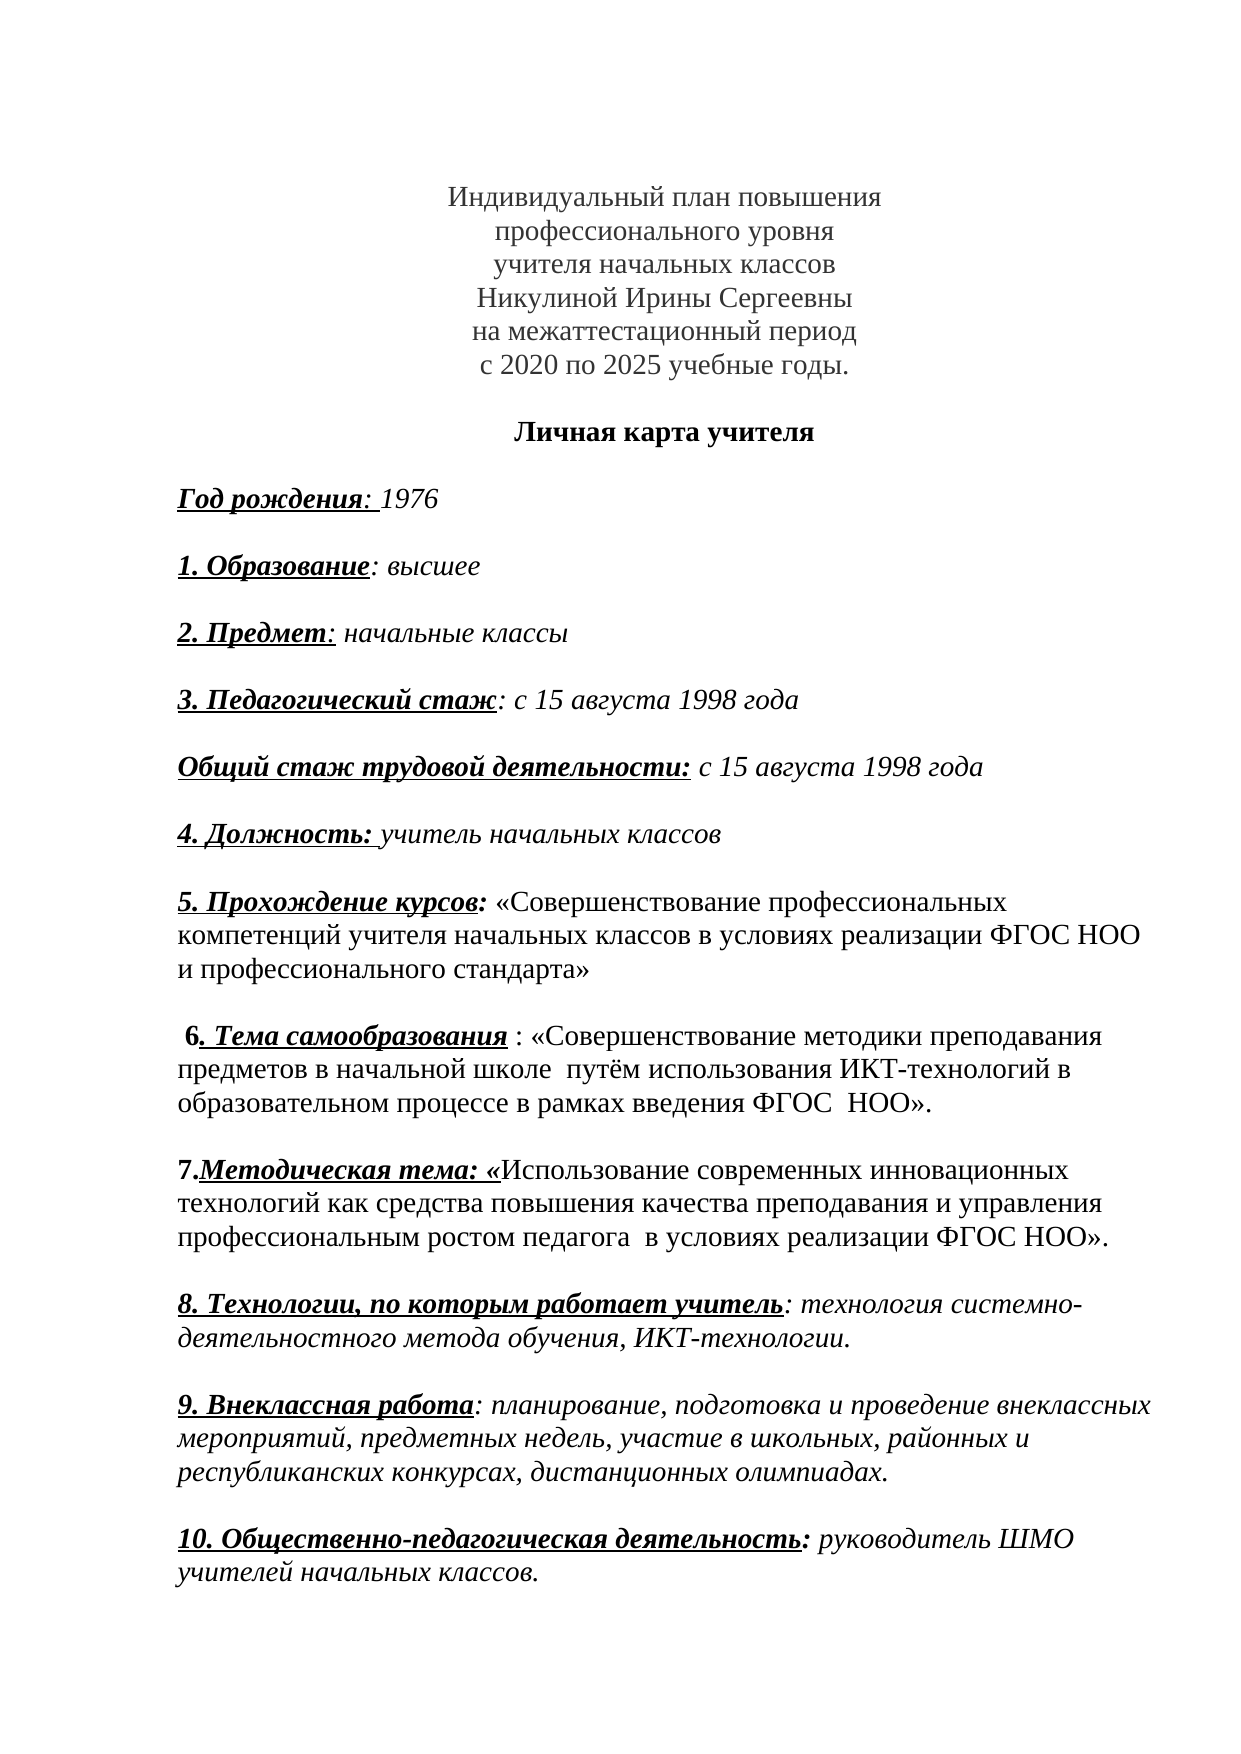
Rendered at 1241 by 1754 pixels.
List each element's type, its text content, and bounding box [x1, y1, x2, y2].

text на межаттестационный период [177, 313, 1152, 347]
text 10. Общественно-педагогическая деятельность: руководитель ШМО учителей начальных классов. [177, 1521, 1152, 1588]
text Никулиной Ирины Сергеевны [177, 280, 1152, 313]
text 7.Методическая тема: «Использование современных инновационных технологий как средства повышения качества преподавания и управления профессиональным ростом педагога в условиях реализации ФГОС НОО». [177, 1152, 1152, 1253]
text 8. Технологии, по которым работает учитель: технология системно-деятельностного метода обучения, ИКТ-технологии. [177, 1286, 1152, 1353]
text учителя начальных классов [177, 246, 1152, 280]
text Общий стаж трудовой деятельности: с 15 августа 1998 года [177, 749, 1152, 783]
text 6. Тема самообразования : «Совершенствование методики преподавания предметов в начальной школе путём использования ИКТ-технологий в образовательном процессе в рамках введения ФГОС НОО». [910, 1018, 1152, 1118]
text 2. Предмет: начальные классы [177, 615, 1152, 649]
text 6. Тема самообразования : «Совершенствование методики преподавания предметов в начальной школе путём использования ИКТ-технологий в образовательном процессе в рамках введения ФГОС НОО». [177, 1018, 545, 1051]
text Год рождения: 1976 [177, 481, 1152, 515]
text 3. Педагогический стаж: с 15 августа 1998 года [177, 682, 1152, 716]
text 9. Внеклассная работа: планирование, подготовка и проведение внеклассных мероприятий, предметных недель, участие в школьных, районных и республиканских конкурсах, дистанционных олимпиадах. [177, 1387, 1152, 1487]
text Личная карта учителя [177, 414, 1152, 448]
text 4. Должность: учитель начальных классов [177, 817, 1152, 850]
text 1. Образование: высшее [177, 548, 1152, 582]
text 5. Прохождение курсов: «Совершенствование профессиональных компетенций учителя начальных классов в условиях реализации ФГОС НОО и профессионального стандарта» [177, 884, 1152, 984]
text с 2020 по 2025 учебные годы. [177, 347, 1152, 381]
text Индивидуальный план повышения [177, 179, 1152, 213]
text профессионального уровня [177, 213, 1152, 246]
